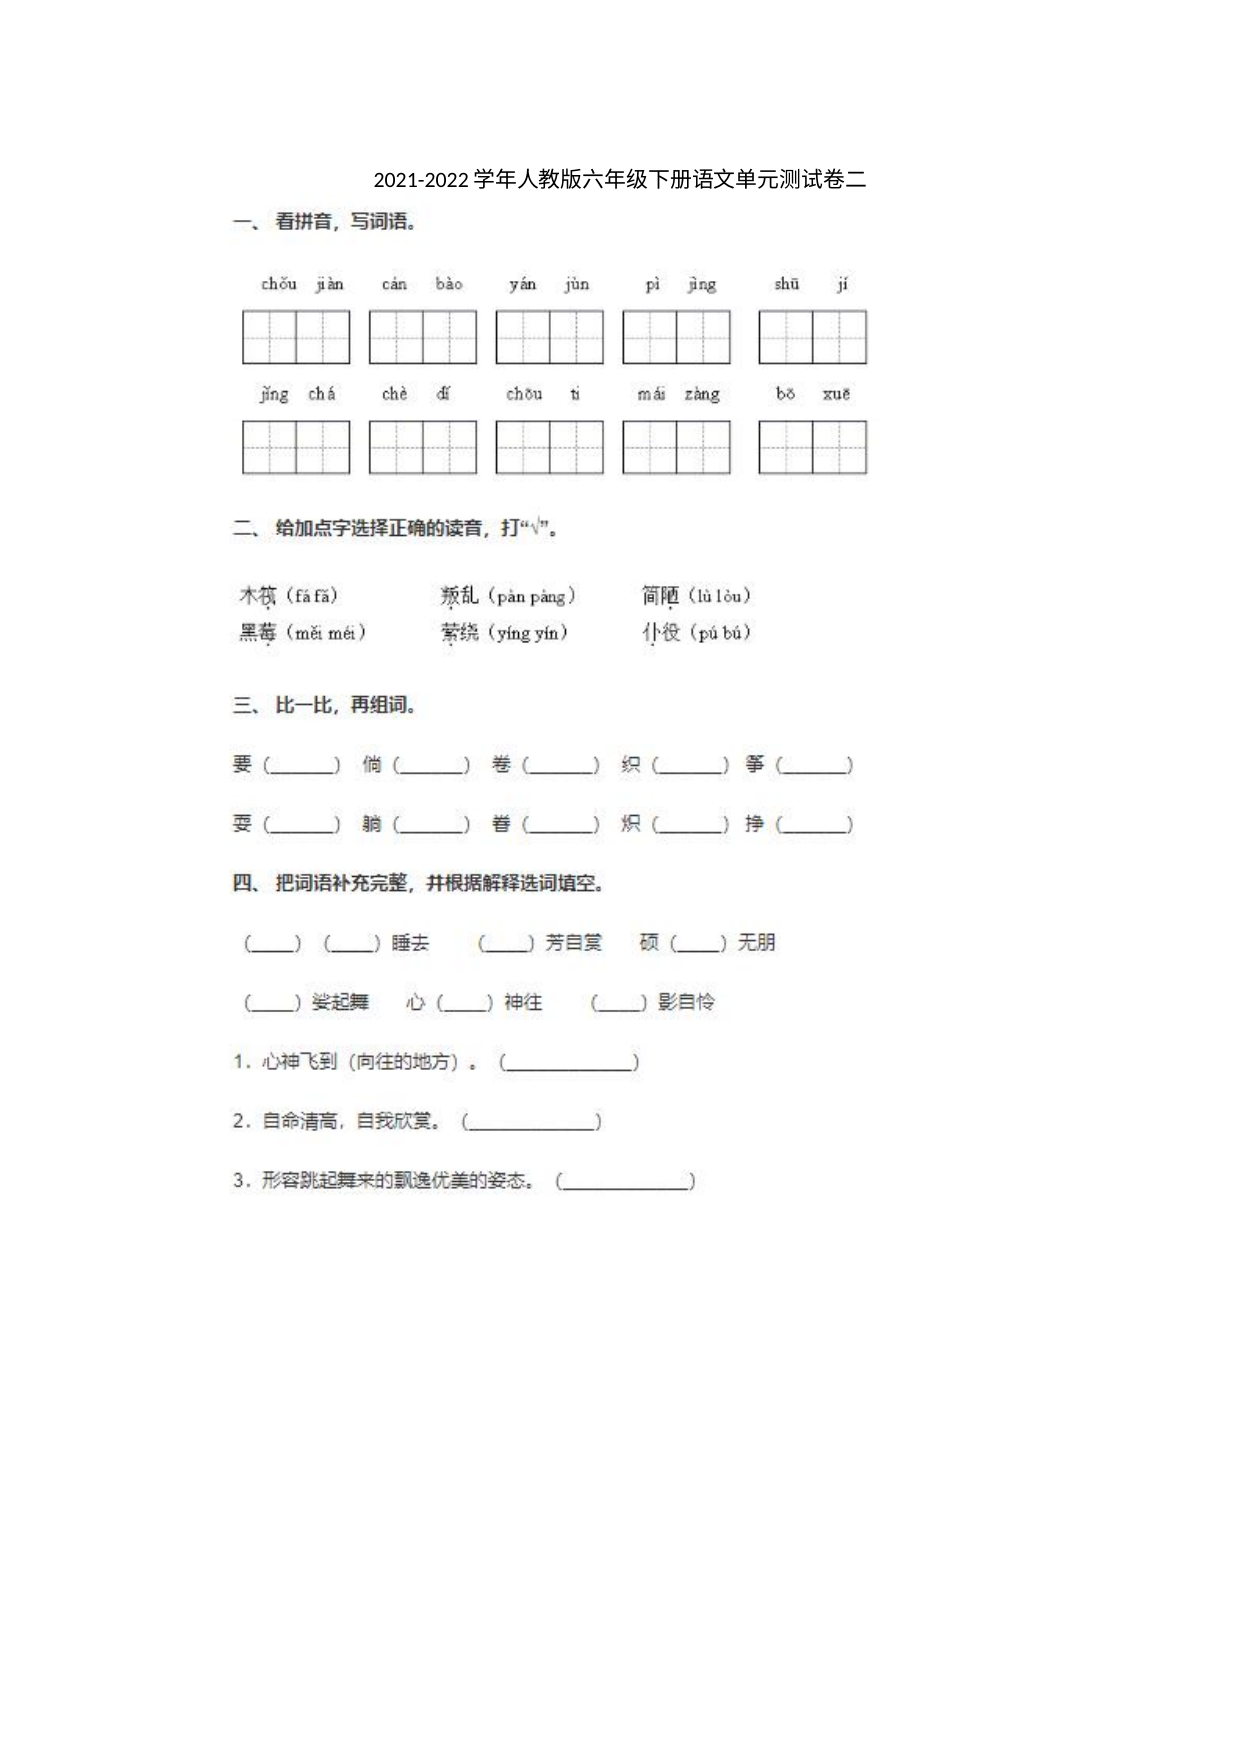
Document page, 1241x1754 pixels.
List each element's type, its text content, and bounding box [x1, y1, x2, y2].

text 2021-2022学年人教版六年级下册语文单元测试卷二 [187, 162, 1053, 194]
picture [205, 194, 1035, 1206]
